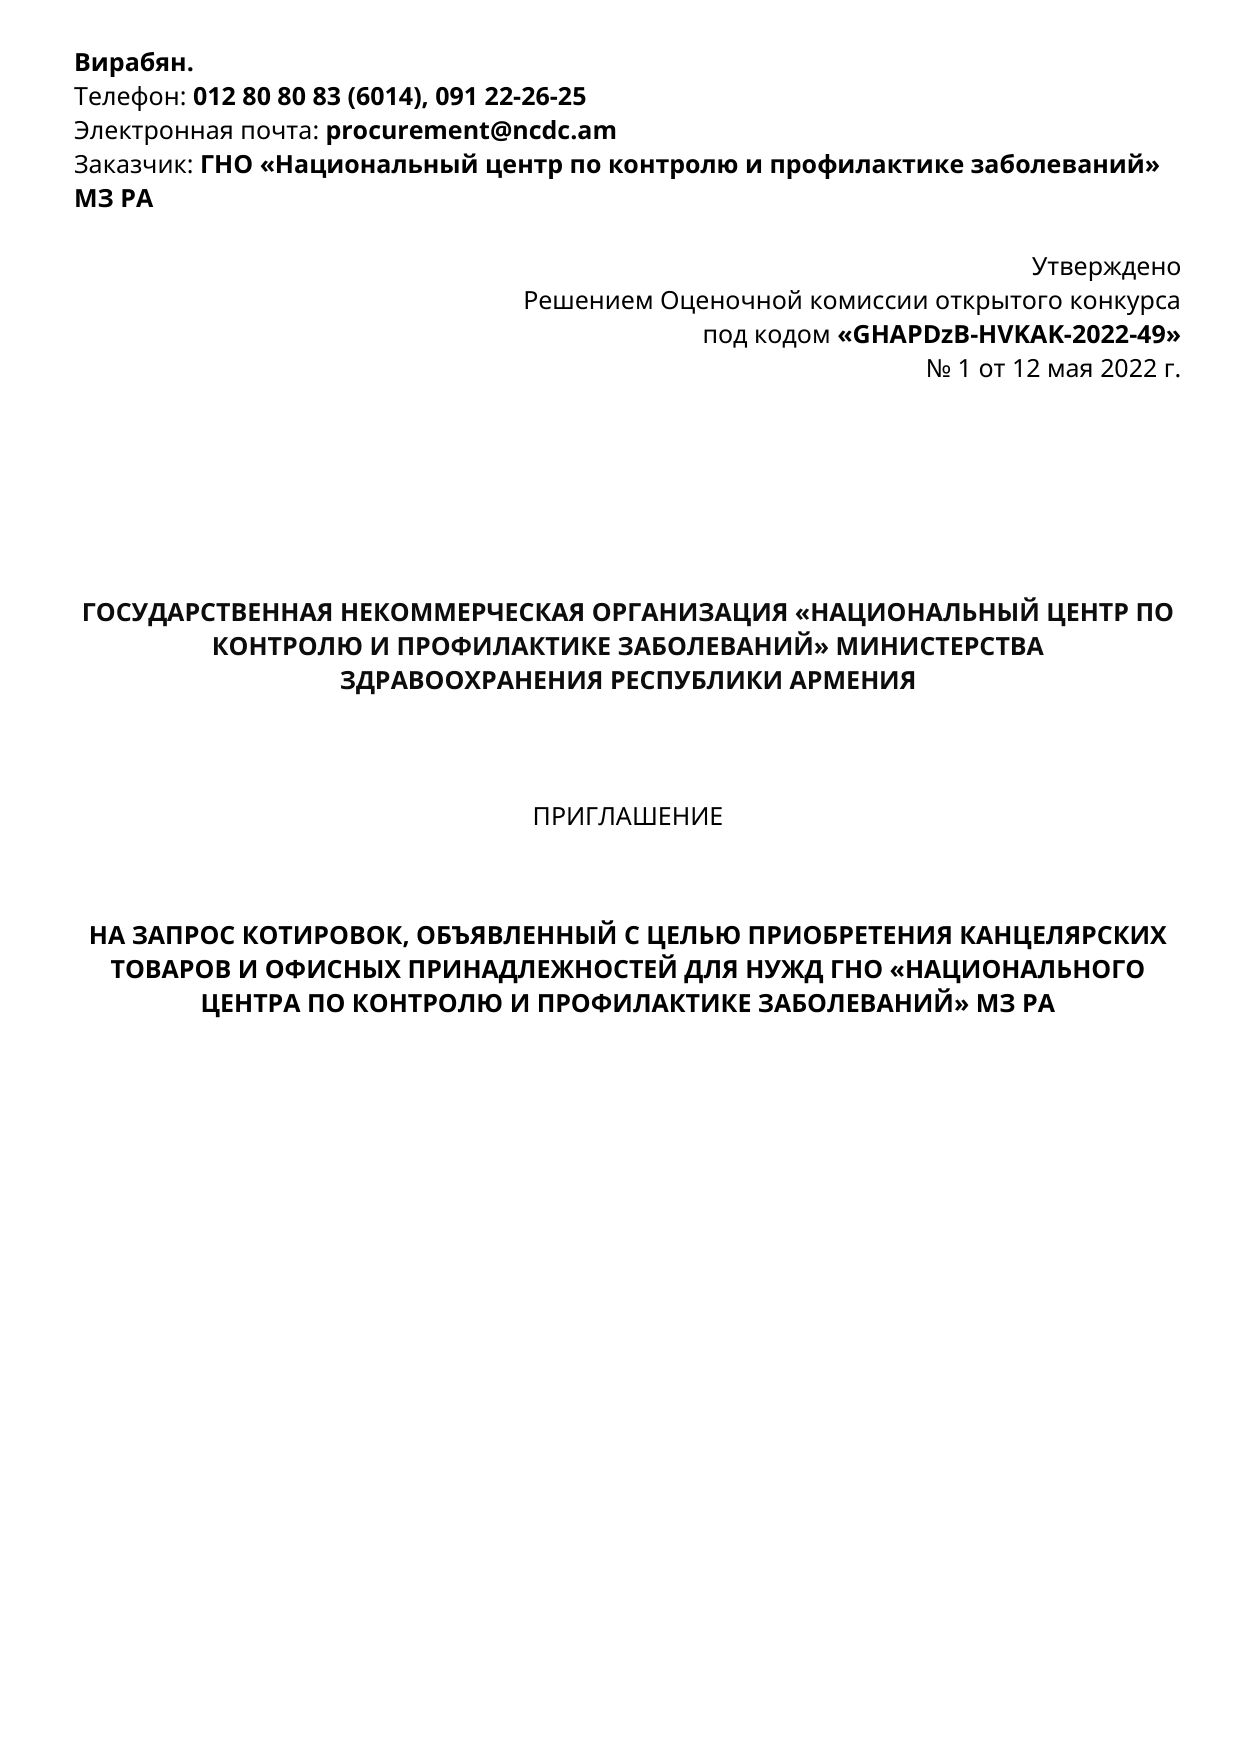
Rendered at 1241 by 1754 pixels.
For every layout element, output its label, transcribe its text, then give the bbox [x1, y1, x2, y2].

text Решением Оценочной комиссии открытого конкурса под кодом «GHAPDzB-HVKAK-2022-49» № 1 от 12 мая 2022 г. [74, 283, 1181, 385]
text Телефон: 012 80 80 83 (6014), 091 22-26-25 [74, 78, 1181, 112]
text Электронная почта: procurement@ncdc.am [74, 112, 1181, 147]
text Заказчик: ГНО «Национальный центр по контролю и профилактике заболеваний» МЗ РА [74, 147, 1181, 215]
text НА ЗАПРОС КОТИРОВОК, ОБЪЯВЛЕННЫЙ С ЦЕЛЬЮ ПРИОБРЕТЕНИЯ КАНЦЕЛЯРСКИХ ТОВАРОВ И ОФИСНЫХ ПРИНАДЛЕЖНОСТЕЙ ДЛЯ НУЖД ГНО «НАЦИОНАЛЬНОГО ЦЕНТРА ПО КОНТРОЛЮ И ПРОФИЛАКТИКЕ ЗАБОЛЕВАНИЙ» МЗ РА [74, 918, 1182, 1020]
text Утверждено [74, 249, 1181, 283]
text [74, 44, 1181, 78]
text ГОСУДАРСТВЕННАЯ НЕКОММЕРЧЕСКАЯ ОРГАНИЗАЦИЯ «НАЦИОНАЛЬНЫЙ ЦЕНТР ПО КОНТРОЛЮ И ПРОФИЛАКТИКЕ ЗАБОЛЕВАНИЙ» МИНИСТЕРСТВА ЗДРАВООХРАНЕНИЯ РЕСПУБЛИКИ АРМЕНИЯ [74, 595, 1182, 697]
text ПРИГЛАШЕНИЕ [74, 799, 1182, 833]
